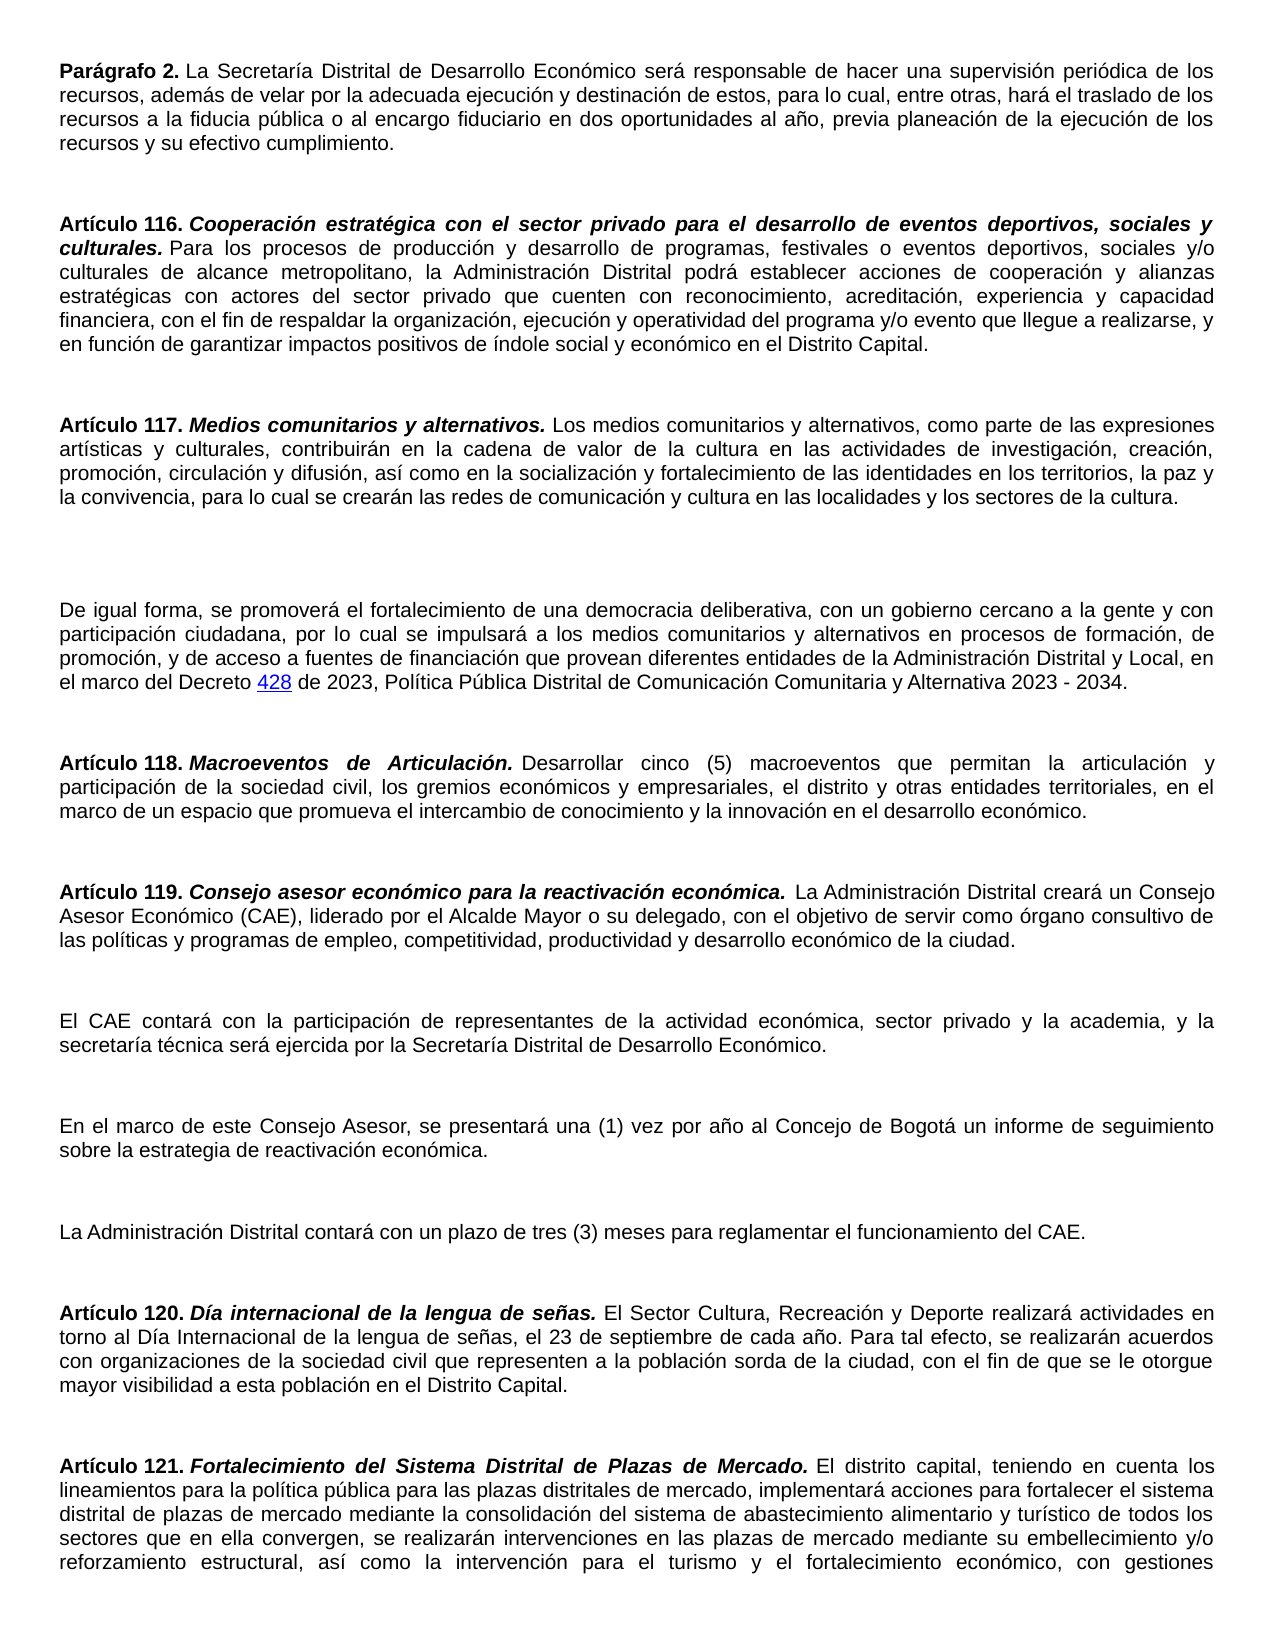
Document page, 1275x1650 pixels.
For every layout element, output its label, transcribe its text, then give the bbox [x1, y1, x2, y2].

text En el marco de este Consejo Asesor, se presentará una (1) vez por año al Concejo de Bogotá un informe de seguimiento sobre la estrategia de reactivación económica. [59, 1114, 1216, 1162]
text El CAE contará con la participación de representantes de la actividad económica, sector privado y la academia, y la secretaría técnica será ejercida por la Secretaría Distrital de Desarrollo Económico. [59, 1009, 1216, 1057]
text Artículo 117. Medios comunitarios y alternativos. Los medios comunitarios y alternativos, como parte de las expresiones artísticas y culturales, contribuirán en la cadena de valor de la cultura en las actividades de investigación, creación, promoción, circulación y difusión, así como en la socialización y fortalecimiento de las identidades en los territorios, la paz y la convivencia, para lo cual se crearán las redes de comunicación y cultura en las localidades y los sectores de la cultura. [59, 413, 1216, 509]
text Artículo 118. Macroeventos de Articulación. Desarrollar cinco (5) macroeventos que permitan la articulación y participación de la sociedad civil, los gremios económicos y empresariales, el distrito y otras entidades territoriales, en el marco de un espacio que promueva el intercambio de conocimiento y la innovación en el desarrollo económico. [59, 751, 1216, 823]
text Artículo 120. Día internacional de la lengua de señas. El Sector Cultura, Recreación y Deporte realizará actividades en torno al Día Internacional de la lengua de señas, el 23 de septiembre de cada año. Para tal efecto, se realizarán acuerdos con organizaciones de la sociedad civil que representen a la población sorda de la ciudad, con el fin de que se le otorgue mayor visibilidad a esta población en el Distrito Capital. [59, 1301, 1216, 1397]
text Artículo 119. Consejo asesor económico para la reactivación económica. La Administración Distrital creará un Consejo Asesor Económico (CAE), liderado por el Alcalde Mayor o su delegado, con el objetivo de servir como órgano consultivo de las políticas y programas de empleo, competitividad, productividad y desarrollo económico de la ciudad. [59, 880, 1216, 952]
text La Administración Distrital contará con un plazo de tres (3) meses para reglamentar el funcionamiento del CAE. [59, 1219, 1216, 1243]
text Parágrafo 2. La Secretaría Distrital de Desarrollo Económico será responsable de hacer una supervisión periódica de los recursos, además de velar por la adecuada ejecución y destinación de estos, para lo cual, entre otras, hará el traslado de los recursos a la fiducia pública o al encargo fiduciario en dos oportunidades al año, previa planeación de la ejecución de los recursos y su efectivo cumplimiento. [59, 59, 1216, 155]
text De igual forma, se promoverá el fortalecimiento de una democracia deliberativa, con un gobierno cercano a la gente y con participación ciudadana, por lo cual se impulsará a los medios comunitarios y alternativos en procesos de formación, de promoción, y de acceso a fuentes de financiación que provean diferentes entidades de la Administración Distrital y Local, en el marco del Decreto 428 de 2023, Política Pública Distrital de Comunicación Comunitaria y Alternativa 2023 - 2034. [59, 598, 1216, 693]
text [59, 1454, 1216, 1574]
text Artículo 116. Cooperación estratégica con el sector privado para el desarrollo de eventos deportivos, sociales y culturales. Para los procesos de producción y desarrollo de programas, festivales o eventos deportivos, sociales y/o culturales de alcance metropolitano, la Administración Distrital podrá establecer acciones de cooperación y alianzas estratégicas con actores del sector privado que cuenten con reconocimiento, acreditación, experiencia y capacidad financiera, con el fin de respaldar la organización, ejecución y operatividad del programa y/o evento que llegue a realizarse, y en función de garantizar impactos positivos de índole social y económico en el Distrito Capital. [59, 212, 1216, 356]
